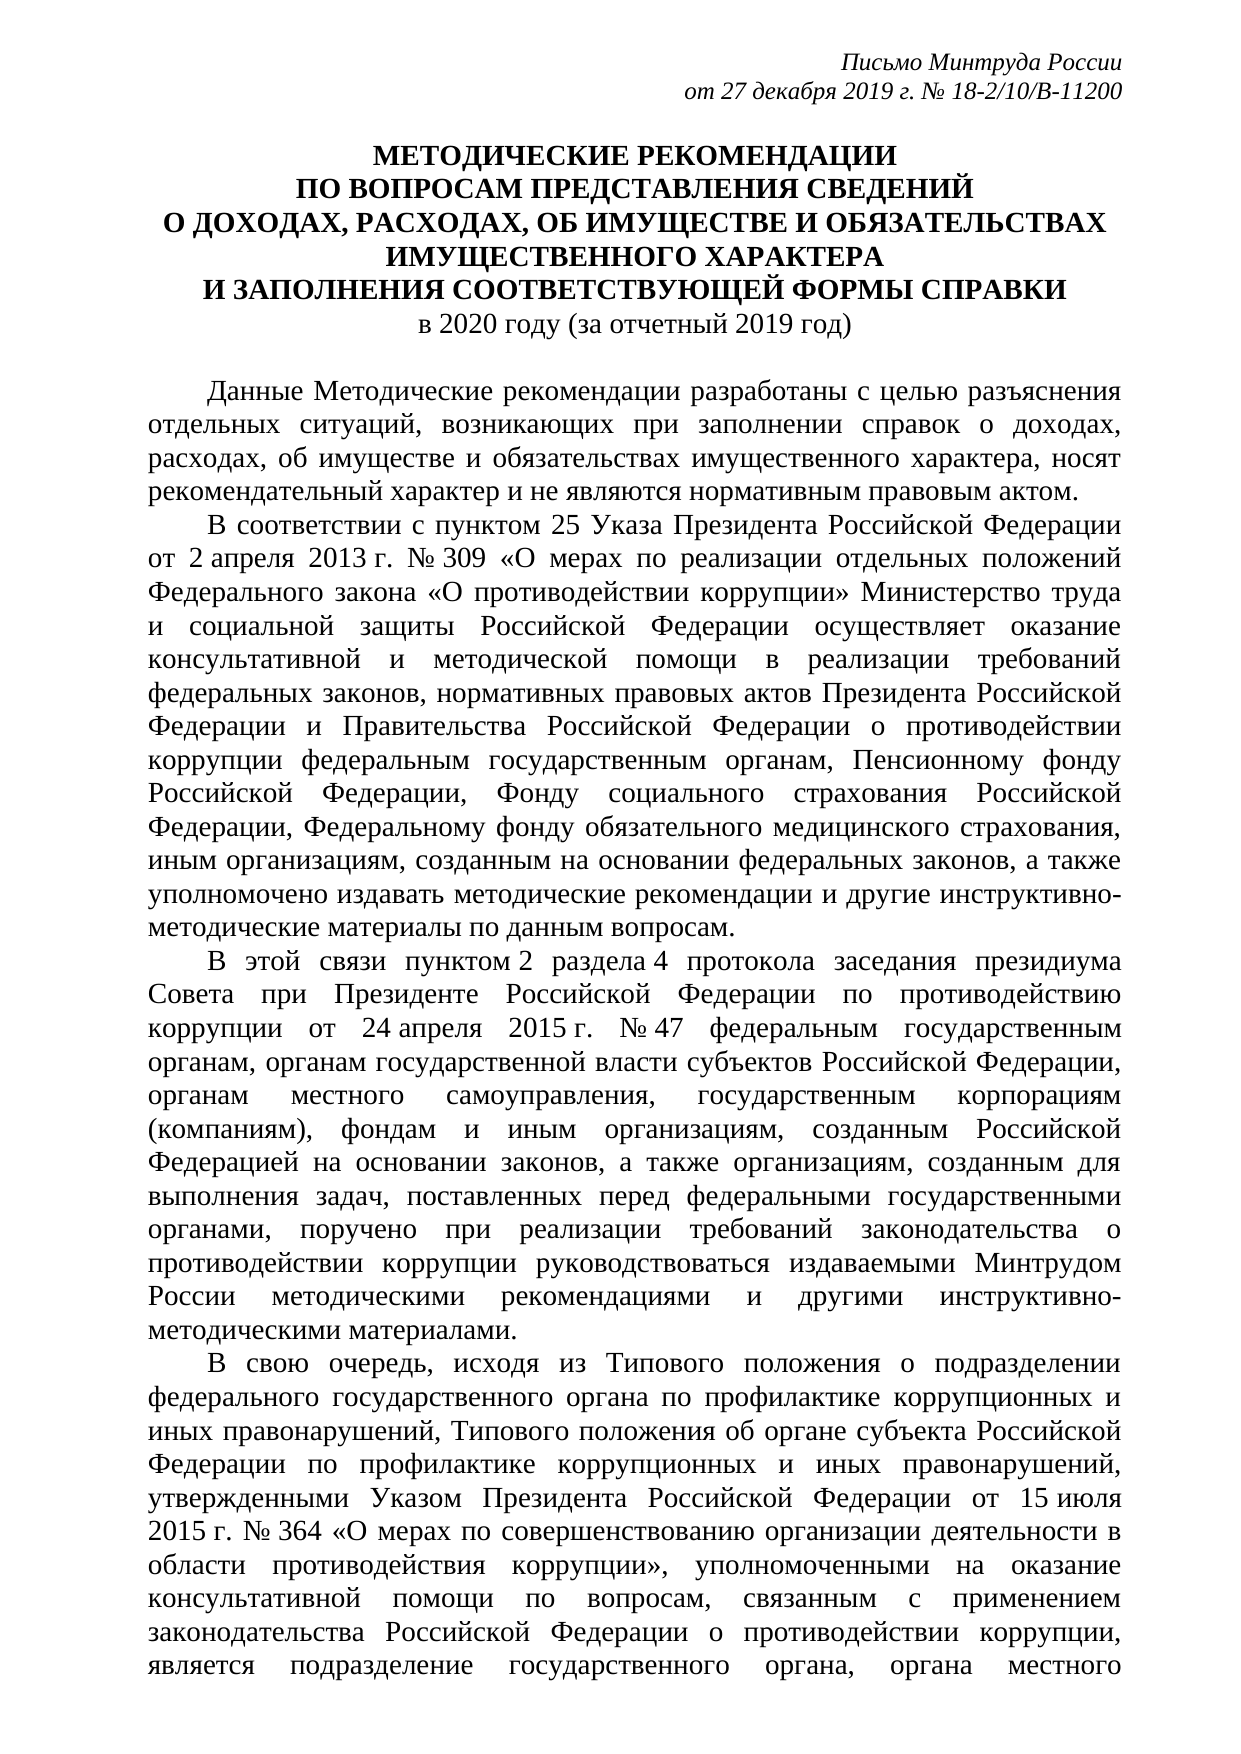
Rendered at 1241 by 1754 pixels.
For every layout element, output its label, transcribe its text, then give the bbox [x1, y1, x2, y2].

text В этой связи пунктом 2 раздела 4 протокола заседания президиума Совета при Президенте Российской Федерации по противодействию коррупции от 24 апреля 2015 г. № 47 федеральным государственным органам, органам государственной власти субъектов Российской Федерации, органам местного самоуправления, государственным корпорациям (компаниям), фондам и иным организациям, созданным Российской Федерацией на основании законов, а также организациям, созданным для выполнения задач, поставленных перед федеральными государственными органами, поручено при реализации требований законодательства о противодействии коррупции руководствоваться издаваемыми Минтрудом России методическими рекомендациями и другими инструктивно-методическими материалами. [148, 943, 1122, 1346]
text Письмо Минтруда России [148, 47, 1122, 76]
text ПО ВОПРОСАМ ПРЕДСТАВЛЕНИЯ СВЕДЕНИЙ [148, 172, 1122, 205]
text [148, 1346, 1122, 1681]
text В соответствии с пунктом 25 Указа Президента Российской Федерации от 2 апреля 2013 г. № 309 «О мерах по реализации отдельных положений Федерального закона «О противодействии коррупции» Министерство труда и социальной защиты Российской Федерации осуществляет оказание консультативной и методической помощи в реализации требований федеральных законов, нормативных правовых актов Президента Российской Федерации и Правительства Российской Федерации о противодействии коррупции федеральным государственным органам, Пенсионному фонду Российской Федерации, Фонду социального страхования Российской Федерации, Федеральному фонду обязательного медицинского страхования, иным организациям, созданным на основании федеральных законов, а также уполномочено издавать методические рекомендации и другие инструктивно-методические материалы по данным вопросам. [148, 507, 1122, 943]
text в 2020 году (за отчетный 2019 год) [148, 306, 1122, 339]
text Данные Методические рекомендации разработаны с целью разъяснения отдельных ситуаций, возникающих при заполнении справок о доходах, расходах, об имуществе и обязательствах имущественного характера, носят рекомендательный характер и не являются нормативным правовым актом. [148, 373, 1122, 507]
text О ДОХОДАХ, РАСХОДАХ, ОБ ИМУЩЕСТВЕ И ОБЯЗАТЕЛЬСТВАХ ИМУЩЕСТВЕННОГО ХАРАКТЕРА [148, 205, 1122, 272]
text МЕТОДИЧЕСКИЕ РЕКОМЕНДАЦИИ [148, 138, 1122, 172]
text от 27 декабря 2019 г. № 18-2/10/В-11200 [148, 76, 1122, 104]
text И ЗАПОЛНЕНИЯ СООТВЕТСТВУЮЩЕЙ ФОРМЫ СПРАВКИ [148, 272, 1122, 306]
